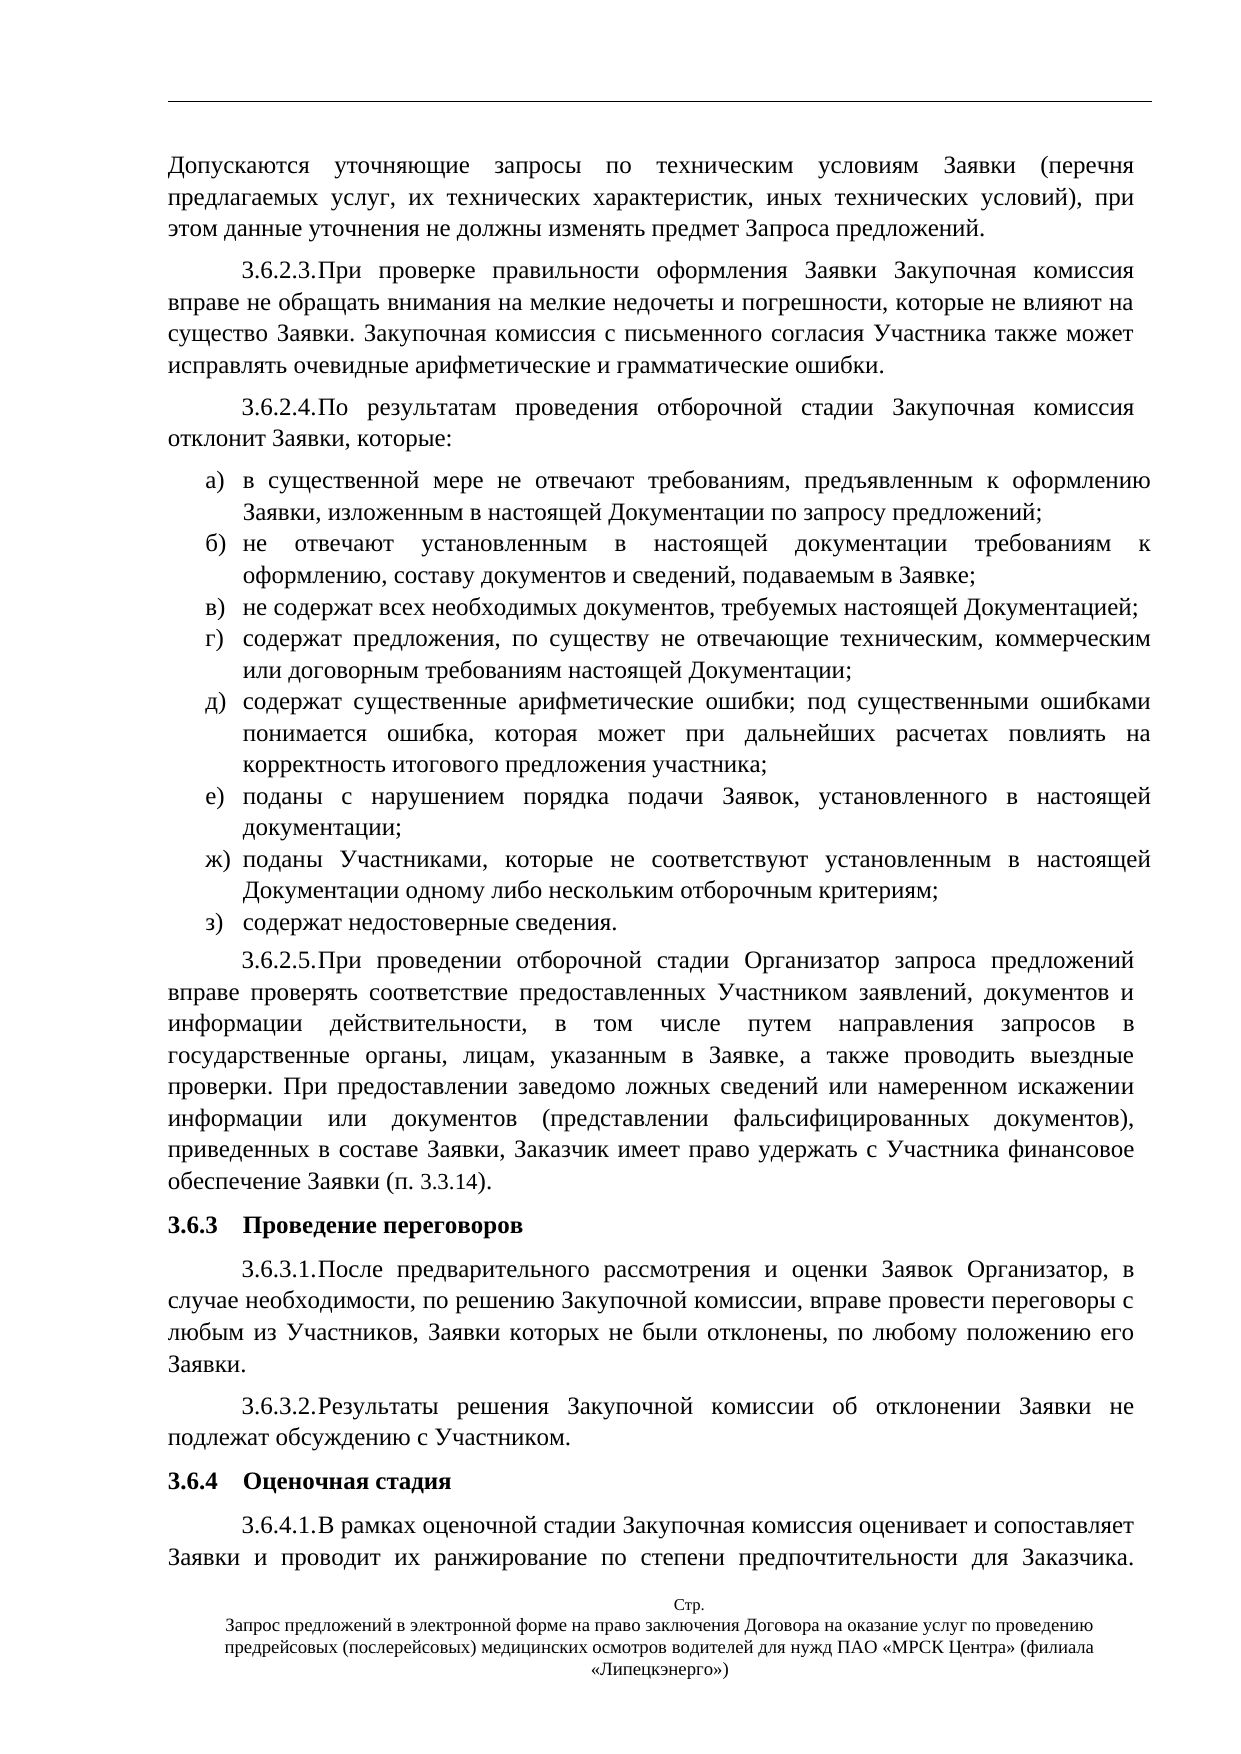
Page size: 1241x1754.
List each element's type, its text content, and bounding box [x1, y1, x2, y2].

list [168, 150, 1135, 242]
list содержат недостоверные сведения. [205, 907, 1152, 936]
list в существенной мере не отвечают требованиям, предъявленным к оформлению Заявки, изложенным в настоящей Документации по запросу предложений; [205, 465, 1152, 526]
list Результаты решения Закупочной комиссии об отклонении Заявки не подлежат обсуждению с Участником. [168, 1391, 1135, 1451]
subtitle Проведение переговоров [168, 1210, 1152, 1239]
list не содержат всех необходимых документов, требуемых настоящей Документацией; [205, 592, 1152, 620]
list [168, 1510, 1135, 1571]
list По результатам проведения отборочной стадии Закупочная комиссия отклонит Заявки, которые: [168, 392, 1135, 452]
list не отвечают установленным в настоящей документации требованиям к оформлению, составу документов и сведений, подаваемым в Заявке; [205, 528, 1152, 589]
list содержат предложения, по существу не отвечающие техническим, коммерческим или договорным требованиям настоящей Документации; [205, 623, 1152, 683]
list После предварительного рассмотрения и оценки Заявок Организатор, в случае необходимости, по решению Закупочной комиссии, вправе провести переговоры с любым из Участников, Заявки которых не были отклонены, по любому положению его Заявки. [168, 1254, 1135, 1377]
list поданы Участниками, которые не соответствуют установленным в настоящей Документации одному либо нескольким отборочным критериям; [205, 844, 1152, 904]
list При проверке правильности оформления Заявки Закупочная комиссия вправе не обращать внимания на мелкие недочеты и погрешности, которые не влияют на существо Заявки. Закупочная комиссия с письменного согласия Участника также может исправлять очевидные арифметические и грамматические ошибки. [168, 255, 1135, 378]
list При проведении отборочной стадии Организатор запроса предложений вправе проверять соответствие предоставленных Участником заявлений, документов и информации действительности, в том числе путем направления запросов в государственные органы, лицам, указанным в Заявке, а также проводить выездные проверки. При предоставлении заведомо ложных сведений или намеренном искажении информации или документов (представлении фальсифицированных документов), приведенных в составе Заявки, Заказчик имеет право удержать с Участника финансовое обеспечение Заявки (п. 3.3.14). [168, 945, 1135, 1195]
list поданы с нарушением порядка подачи Заявок, установленного в настоящей документации; [205, 781, 1152, 841]
list содержат существенные арифметические ошибки; под существенными ошибками понимается ошибка, которая может при дальнейших расчетах повлиять на корректность итогового предложения участника; [205, 686, 1152, 778]
subtitle Оценочная стадия [168, 1466, 1152, 1495]
